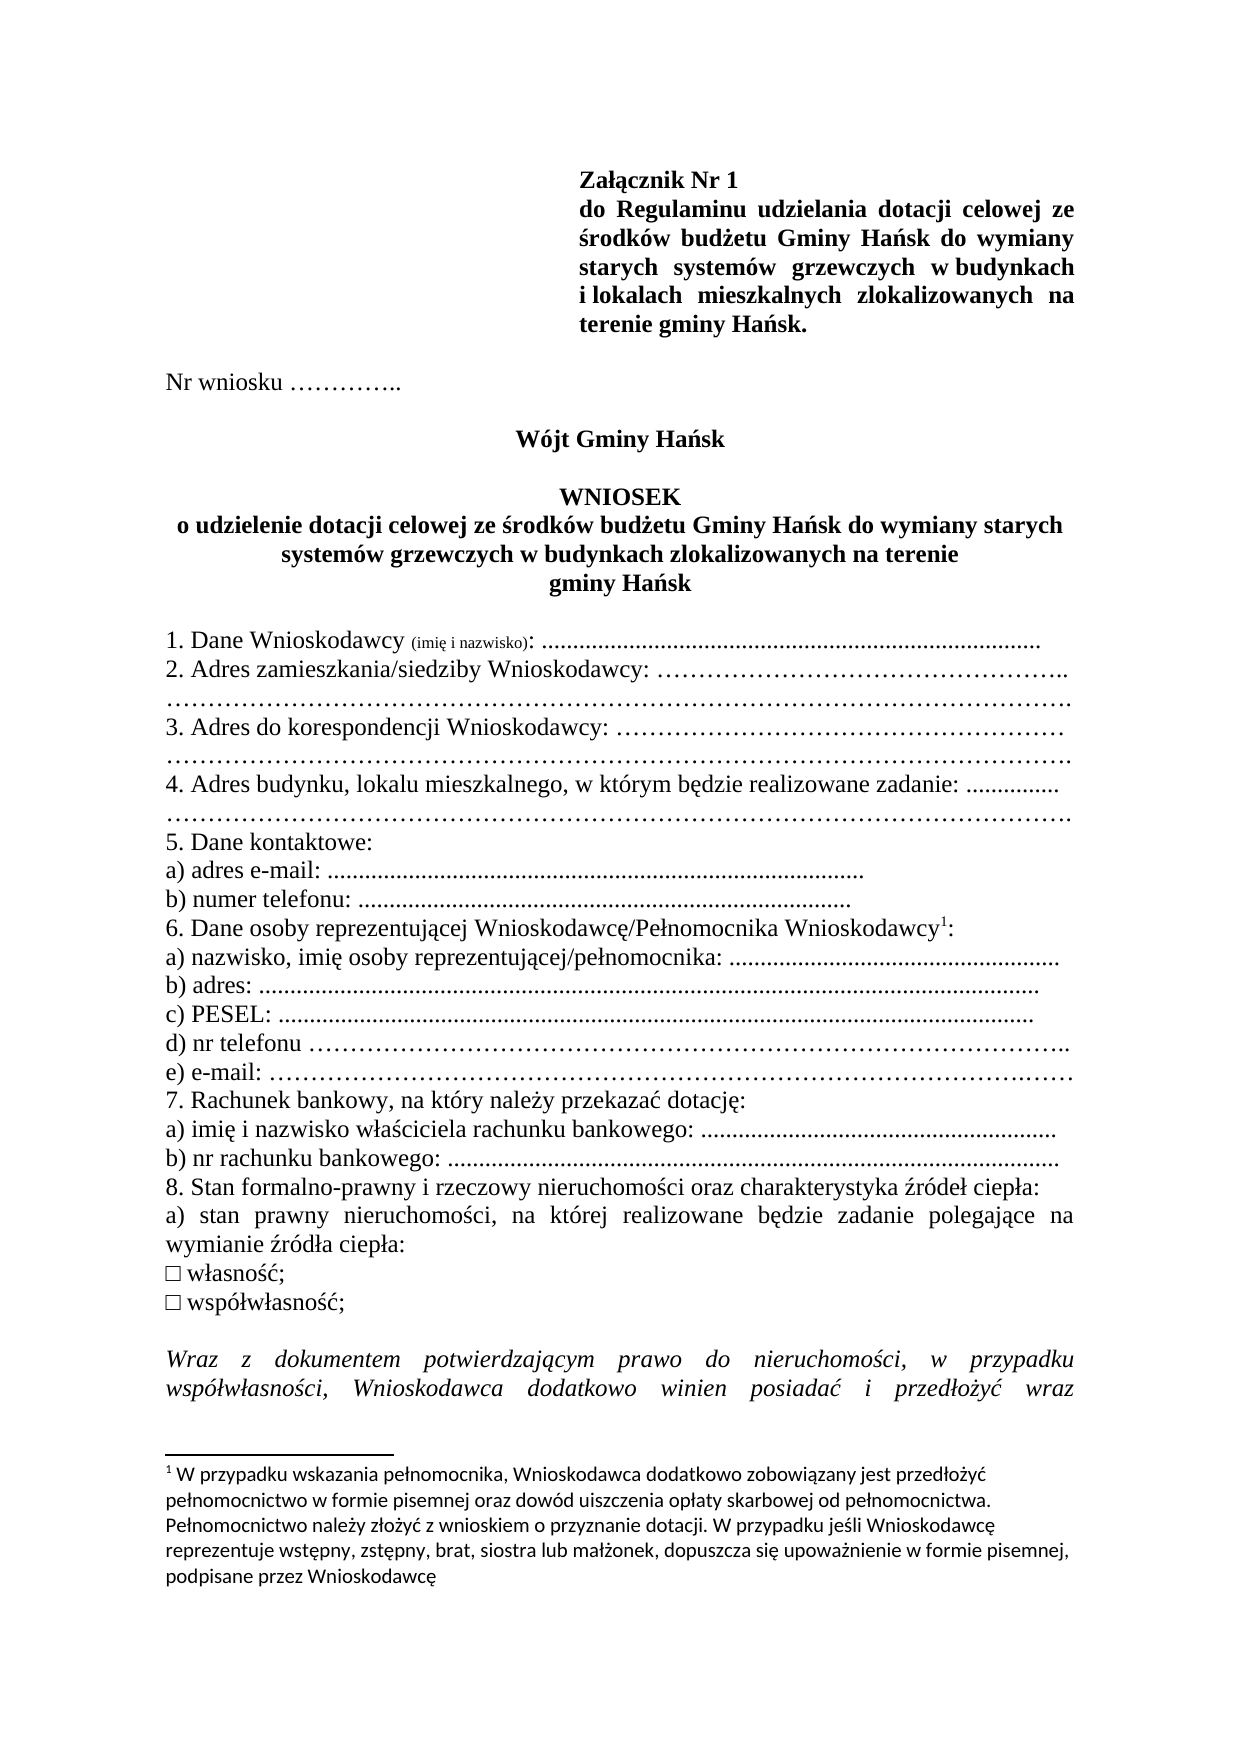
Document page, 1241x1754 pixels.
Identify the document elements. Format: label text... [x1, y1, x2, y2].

text b) numer telefonu: ............................................................................... [165, 884, 1075, 913]
text c) PESEL: ......................................................................................................................... [165, 999, 1075, 1028]
text 6. Dane osoby reprezentującej Wnioskodawcę/Pełnomocnika Wnioskodawcy: [165, 913, 1075, 942]
text 4. Adres budynku, lokalu mieszkalnego, w którym będzie realizowane zadanie: ............... [165, 769, 1075, 798]
text o udzielenie dotacji celowej ze środków budżetu Gminy Hańsk do wymiany starych systemów grzewczych w budynkach zlokalizowanych na terenie [165, 510, 1075, 568]
text a) adres e-mail: ...................................................................................... [165, 855, 1075, 884]
text ………………………………………………………………………………………………. [165, 798, 1075, 827]
text WNIOSEK [165, 482, 1075, 510]
text 8. Stan formalno-prawny i rzeczowy nieruchomości oraz charakterystyka źródeł ciepła: [165, 1172, 1075, 1200]
text e) e-mail: ……………………………………………………………………………….…… [165, 1057, 1075, 1085]
text do Regulaminu udzielania dotacji celowej ze środków budżetu Gminy Hańsk do wymiany starych systemów grzewczych w budynkach i lokalach mieszkalnych zlokalizowanych na terenie gminy Hańsk. [579, 194, 1075, 338]
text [165, 1344, 1075, 1402]
text 5. Dane kontaktowe: [165, 827, 1075, 855]
text 2. Adres zamieszkania/siedziby Wnioskodawcy: ………………………………………….. [165, 654, 1075, 683]
text a) imię i nazwisko właściciela rachunku bankowego: ......................................................... [165, 1114, 1075, 1143]
text b) adres: ............................................................................................................................. [165, 970, 1075, 999]
text gminy Hańsk [165, 568, 1075, 597]
text 1. Dane Wnioskodawcy (imię i nazwisko): ................................................................................ [165, 625, 1075, 654]
text Wójt Gminy Hańsk [165, 424, 1075, 453]
text ………………………………………………………………………………………………. [165, 683, 1075, 712]
text a) stan prawny nieruchomości, na której realizowane będzie zadanie polegające na wymianie źródła ciepła: [165, 1200, 1075, 1258]
text 3. Adres do korespondencji Wnioskodawcy: ……………………………………………… [165, 712, 1075, 740]
text d) nr telefonu ……………………………………………………………………………….. [165, 1028, 1075, 1057]
text a) nazwisko, imię osoby reprezentującej/pełnomocnika: ..................................................... [165, 942, 1075, 970]
text Nr wniosku ………….. [165, 367, 1075, 395]
text □ współwłasność; [165, 1287, 1075, 1315]
text Załącznik Nr 1 [579, 165, 1075, 194]
text ………………………………………………………………………………………………. [165, 740, 1075, 769]
text □ własność; [165, 1258, 1075, 1287]
text b) nr rachunku bankowego: .................................................................................................. [165, 1143, 1075, 1172]
text 7. Rachunek bankowy, na który należy przekazać dotację: [165, 1085, 1075, 1114]
